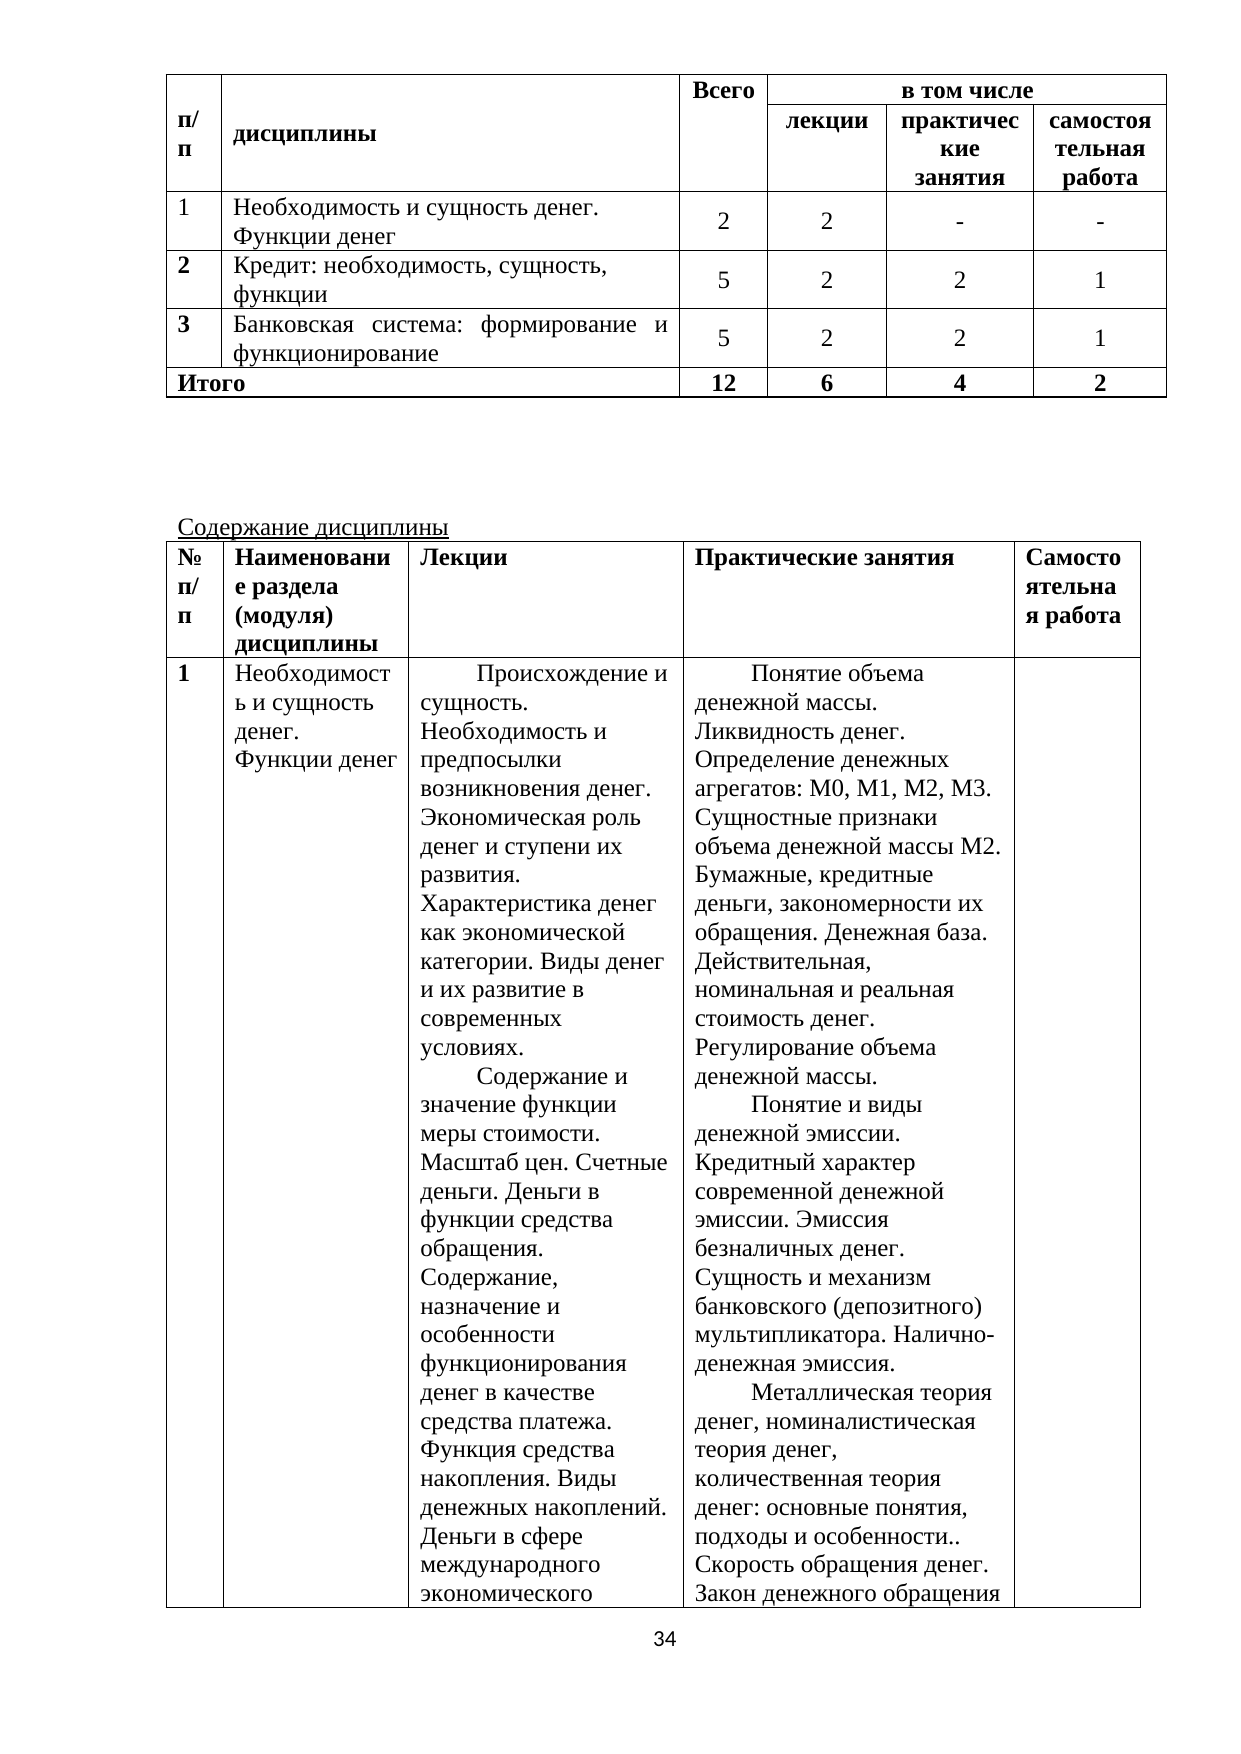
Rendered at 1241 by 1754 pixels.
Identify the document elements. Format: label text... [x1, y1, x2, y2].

table_cell Итого [167, 368, 679, 396]
table_header Самостоятельная работа [1015, 542, 1140, 657]
table_header Лекции [409, 542, 683, 657]
table_cell 2 [768, 192, 886, 249]
table_header № п/п [167, 542, 223, 657]
table_cell [1015, 658, 1140, 1607]
table_cell 2 [167, 251, 221, 308]
table_cell 5 [680, 251, 767, 308]
table_cell 1 [167, 658, 223, 1607]
table_cell самостоятельная работа [1034, 105, 1166, 191]
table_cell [224, 658, 408, 1607]
table_header № п/п [167, 75, 221, 191]
table_cell в том числе [768, 75, 1166, 104]
table_cell 1 [1034, 251, 1166, 308]
table_cell 5 [680, 309, 767, 367]
table_cell 1 [1034, 309, 1166, 367]
table_cell 2 [1034, 368, 1166, 396]
table_cell 4 [887, 368, 1033, 396]
table_cell 1 [167, 192, 221, 249]
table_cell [684, 658, 1014, 1607]
table_header Наименование раздела (модуля) дисциплины [224, 542, 408, 657]
table_cell 2 [887, 309, 1033, 367]
table_cell 2 [887, 251, 1033, 308]
table_cell практические занятия [887, 105, 1033, 191]
table_cell - [887, 192, 1033, 249]
table_cell Необходимость и сущность денег. Функции денег [222, 192, 679, 249]
table_cell 2 [680, 192, 767, 249]
table_cell Кредит: необходимость, сущность, функции [222, 251, 679, 308]
table_cell - [1034, 192, 1166, 249]
table_cell Банковская система: формирование и функционирование [222, 309, 679, 367]
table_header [222, 75, 679, 191]
table_header Практические занятия [684, 542, 1014, 657]
table_cell 2 [768, 309, 886, 367]
table_cell 12 [680, 368, 767, 396]
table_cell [409, 658, 683, 1607]
table_cell 3 [167, 309, 221, 367]
table_cell Всего [680, 75, 767, 191]
table_cell 2 [768, 251, 886, 308]
table_cell 6 [768, 368, 886, 396]
text Содержание дисциплины [177, 512, 1152, 541]
table_cell лекции [768, 105, 886, 191]
